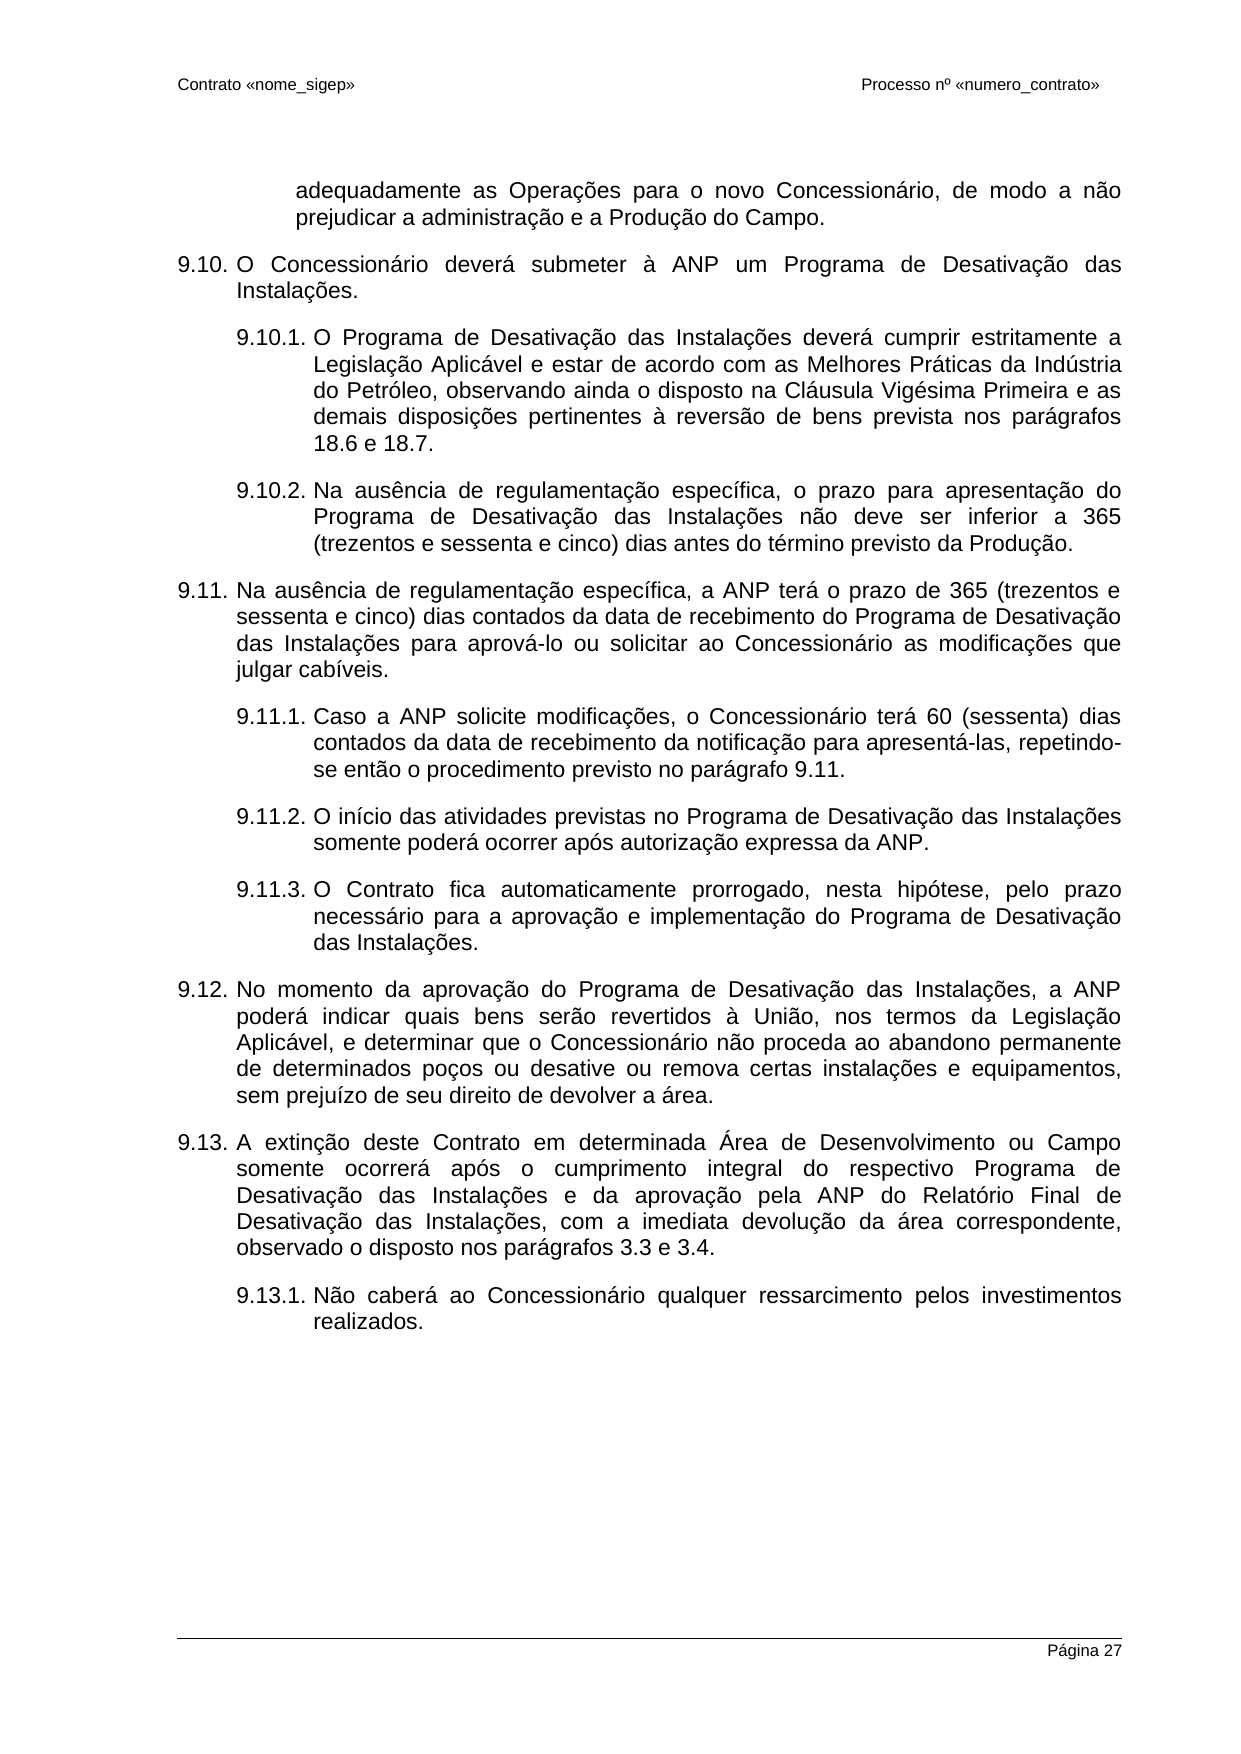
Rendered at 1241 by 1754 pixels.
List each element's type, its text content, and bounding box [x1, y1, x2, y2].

text Não caberá ao Concessionário qualquer ressarcimento pelos investimentos realizados. [236, 1282, 1122, 1334]
text O Concessionário deverá submeter à ANP um Programa de Desativação das Instalações. [177, 251, 1122, 303]
text Na ausência de regulamentação específica, o prazo para apresentação do Programa de Desativação das Instalações não deve ser inferior a 365 (trezentos e sessenta e cinco) dias antes do término previsto da Produção. [236, 477, 1122, 556]
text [222, 177, 1122, 230]
text Caso a ANP solicite modificações, o Concessionário terá 60 (sessenta) dias contados da data de recebimento da notificação para apresentá-las, repetindo-se então o procedimento previsto no parágrafo 9.11. [236, 703, 1122, 782]
text O início das atividades previstas no Programa de Desativação das Instalações somente poderá ocorrer após autorização expressa da ANP. [236, 803, 1122, 856]
text O Programa de Desativação das Instalações deverá cumprir estritamente a Legislação Aplicável e estar de acordo com as Melhores Práticas da Indústria do Petróleo, observando ainda o disposto na Cláusula Vigésima Primeira e as demais disposições pertinentes à reversão de bens prevista nos parágrafos 18.6 e 18.7. [236, 324, 1122, 456]
text Na ausência de regulamentação específica, a ANP terá o prazo de 365 (trezentos e sessenta e cinco) dias contados da data de recebimento do Programa de Desativação das Instalações para aprová-lo ou solicitar ao Concessionário as modificações que julgar cabíveis. [177, 577, 1122, 682]
text O Contrato fica automaticamente prorrogado, nesta hipótese, pelo prazo necessário para a aprovação e implementação do Programa de Desativação das Instalações. [236, 876, 1122, 956]
text No momento da aprovação do Programa de Desativação das Instalações, a ANP poderá indicar quais bens serão revertidos à União, nos termos da Legislação Aplicável, e determinar que o Concessionário não proceda ao abandono permanente de determinados poços ou desative ou remova certas instalações e equipamentos, sem prejuízo de seu direito de devolver a área. [177, 976, 1122, 1108]
text A extinção deste Contrato em determinada Área de Desenvolvimento ou Campo somente ocorrerá após o cumprimento integral do respectivo Programa de Desativação das Instalações e da aprovação pela ANP do Relatório Final de Desativação das Instalações, com a imediata devolução da área correspondente, observado o disposto nos parágrafos 3.3 e 3.4. [177, 1129, 1122, 1261]
